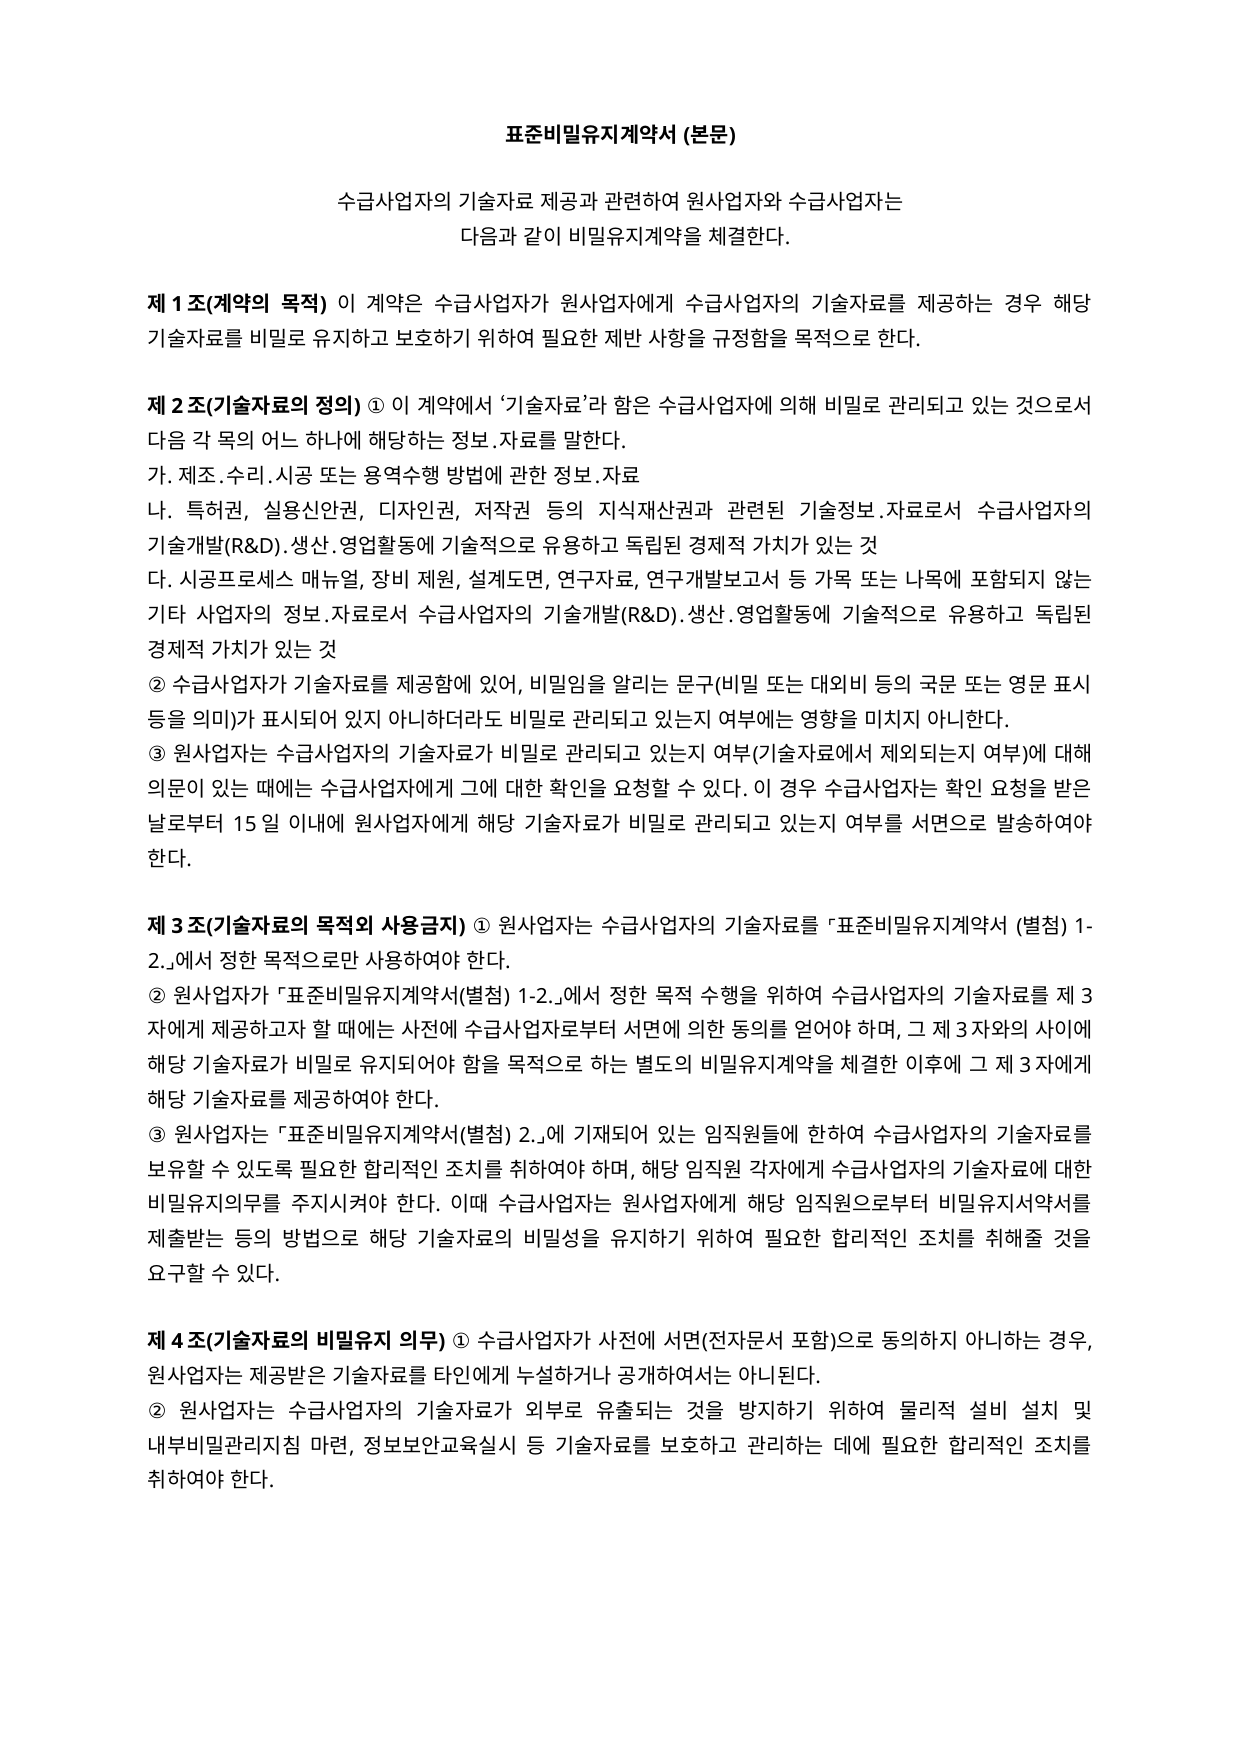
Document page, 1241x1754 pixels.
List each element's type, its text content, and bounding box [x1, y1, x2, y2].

text 수급사업자의 기술자료 제공과 관련하여 원사업자와 수급사업자는 [148, 186, 1093, 216]
text 표준비밀유지계약서 (본문) [148, 118, 1093, 148]
text 제3조(기술자료의 목적외 사용금지) ① 원사업자는 수급사업자의 기술자료를 ⌜표준비밀유지계약서 (별첨) 1-2.⌟에서 정한 목적으로만 사용하여야 한다. [148, 909, 1093, 974]
text ② 원사업자는 수급사업자의 기술자료가 외부로 유출되는 것을 방지하기 위하여 물리적 설비 설치 및 내부비밀관리지침 마련, 정보보안교육실시 등 기술자료를 보호하고 관리하는 데에 필요한 합리적인 조치를 취하여야 한다. [148, 1394, 1093, 1494]
text 나. 특허권, 실용신안권, 디자인권, 저작권 등의 지식재산권과 관련된 기술정보․자료로서 수급사업자의 기술개발(R&D)․생산․영업활동에 기술적으로 유용하고 독립된 경제적 가치가 있는 것 [148, 494, 1093, 559]
text 제1조(계약의 목적) 이 계약은 수급사업자가 원사업자에게 수급사업자의 기술자료를 제공하는 경우 해당 기술자료를 비밀로 유지하고 보호하기 위하여 필요한 제반 사항을 규정함을 목적으로 한다. [148, 288, 1093, 353]
text ③ 원사업자는 수급사업자의 기술자료가 비밀로 관리되고 있는지 여부(기술자료에서 제외되는지 여부)에 대해 의문이 있는 때에는 수급사업자에게 그에 대한 확인을 요청할 수 있다. 이 경우 수급사업자는 확인 요청을 받은 날로부터 15일 이내에 원사업자에게 해당 기술자료가 비밀로 관리되고 있는지 여부를 서면으로 발송하여야 한다. [148, 738, 1093, 872]
text ② 수급사업자가 기술자료를 제공함에 있어, 비밀임을 알리는 문구(비밀 또는 대외비 등의 국문 또는 영문 표시 등을 의미)가 표시되어 있지 아니하더라도 비밀로 관리되고 있는지 여부에는 영향을 미치지 아니한다. [148, 668, 1093, 733]
text 제4조(기술자료의 비밀유지 의무) ① 수급사업자가 사전에 서면(전자문서 포함)으로 동의하지 아니하는 경우, 원사업자는 제공받은 기술자료를 타인에게 누설하거나 공개하여서는 아니된다. [148, 1324, 1093, 1390]
text 다음과 같이 비밀유지계약을 체결한다. [148, 220, 1093, 251]
text 다. 시공프로세스 매뉴얼, 장비 제원, 설계도면, 연구자료, 연구개발보고서 등 가목 또는 나목에 포함되지 않는 기타 사업자의 정보․자료로서 수급사업자의 기술개발(R&D)․생산․영업활동에 기술적으로 유용하고 독립된 경제적 가치가 있는 것 [148, 564, 1093, 663]
text ② 원사업자가 ⌜표준비밀유지계약서(별첨) 1-2.⌟에서 정한 목적 수행을 위하여 수급사업자의 기술자료를 제3자에게 제공하고자 할 때에는 사전에 수급사업자로부터 서면에 의한 동의를 얻어야 하며, 그 제3자와의 사이에 해당 기술자료가 비밀로 유지되어야 함을 목적으로 하는 별도의 비밀유지계약을 체결한 이후에 그 제3자에게 해당 기술자료를 제공하여야 한다. [148, 979, 1093, 1114]
text ③ 원사업자는 ⌜표준비밀유지계약서(별첨) 2.⌟에 기재되어 있는 임직원들에 한하여 수급사업자의 기술자료를 보유할 수 있도록 필요한 합리적인 조치를 취하여야 하며, 해당 임직원 각자에게 수급사업자의 기술자료에 대한 비밀유지의무를 주지시켜야 한다. 이때 수급사업자는 원사업자에게 해당 임직원으로부터 비밀유지서약서를 제출받는 등의 방법으로 해당 기술자료의 비밀성을 유지하기 위하여 필요한 합리적인 조치를 취해줄 것을 요구할 수 있다. [148, 1118, 1093, 1287]
text 가. 제조․수리․시공 또는 용역수행 방법에 관한 정보․자료 [148, 459, 1093, 490]
text 제2조(기술자료의 정의) ① 이 계약에서 ‘기술자료’라 함은 수급사업자에 의해 비밀로 관리되고 있는 것으로서 다음 각 목의 어느 하나에 해당하는 정보․자료를 말한다. [148, 390, 1093, 455]
